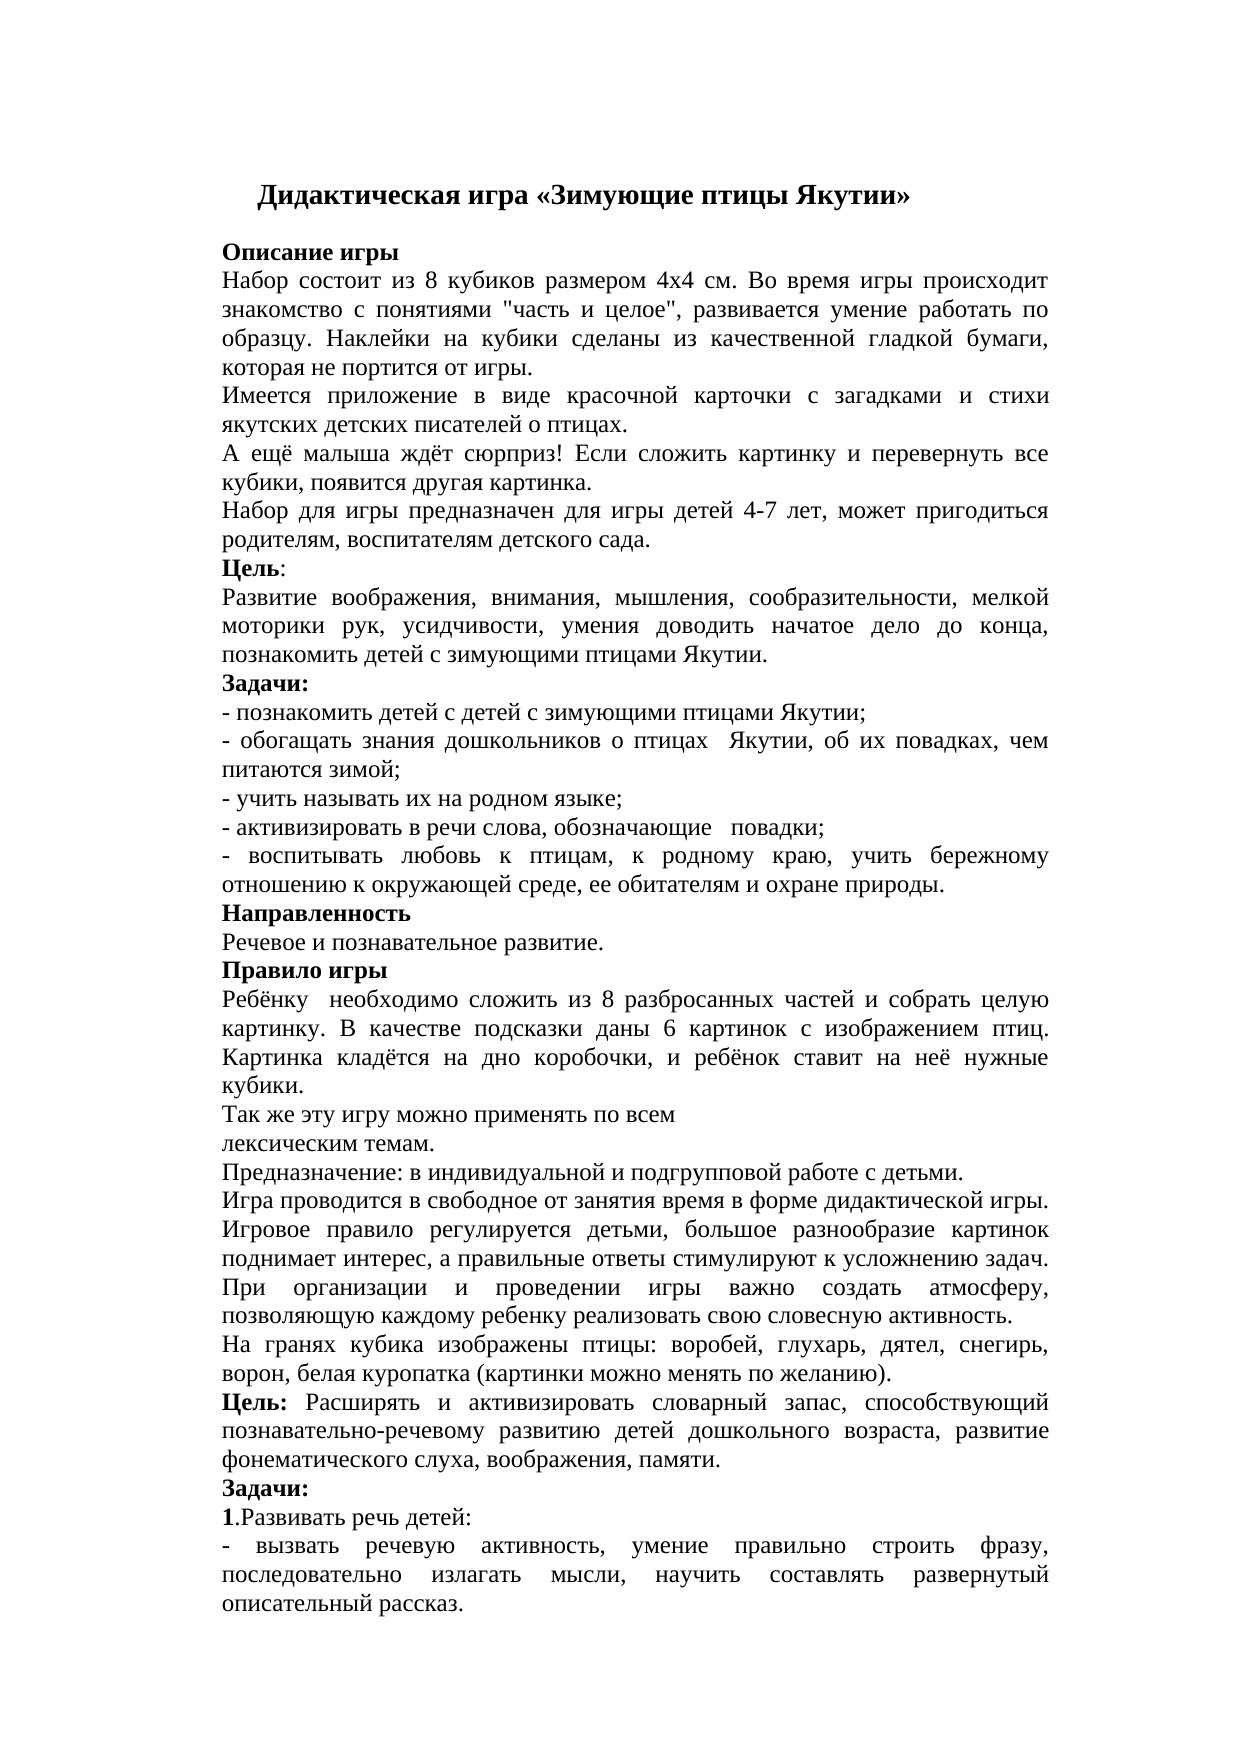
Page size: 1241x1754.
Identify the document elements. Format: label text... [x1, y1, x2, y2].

text Развитие воображения, внимания, мышления, сообразительности, мелкой моторики рук, усидчивости, умения доводить начатое дело до конца, познакомить детей с зимующими птицами Якутии. [222, 582, 1050, 668]
text - учить называть их на родном языке; [222, 783, 1050, 812]
text - познакомить детей с детей с зимующими птицами Якутии; [222, 697, 1050, 725]
text На гранях кубика изображены птицы: воробей, глухарь, дятел, снегирь, ворон, белая куропатка (картинки можно менять по желанию). [222, 1329, 1050, 1387]
text Описание игры [222, 237, 1050, 265]
text Дидактическая игра «Зимующие птицы Якутии» [118, 177, 1050, 211]
text Правило игры [222, 955, 1050, 984]
text Игра проводится в свободное от занятия время в форме дидактической игры. Игровое правило регулируется детьми, большое разнообразие картинок поднимает интерес, а правильные ответы стимулируют к усложнению задач. При организации и проведении игры важно создать атмосферу, позволяющую каждому ребенку реализовать свою словесную активность. [222, 1185, 1050, 1329]
text Набор состоит из 8 кубиков размером 4х4 см. Во время игры происходит знакомство с понятиями "часть и целое", развивается умение работать по образцу. Наклейки на кубики сделаны из качественной гладкой бумаги, которая не портится от игры. [222, 265, 1050, 380]
text Задачи: [222, 668, 1050, 697]
text Так же эту игру можно применять по всем [222, 1099, 1050, 1128]
text Ребёнку необходимо сложить из 8 разбросанных частей и собрать целую картинку. В качестве подсказки даны 6 картинок с изображением птиц. Картинка кладётся на дно коробочки, и ребёнок ставит на неё нужные кубики. [222, 984, 1050, 1099]
text - воспитывать любовь к птицам, к родному краю, учить бережному отношению к окружающей среде, ее обитателям и охране природы. [222, 840, 1050, 898]
text - активизировать в речи слова, обозначающие повадки; [222, 812, 1050, 840]
text Речевое и познавательное развитие. [222, 927, 1050, 955]
text - обогащать знания дошкольников о птицах Якутии, об их повадках, чем питаются зимой; [222, 725, 1050, 783]
list 1.Развивать речь детей: [222, 1502, 1050, 1530]
text - вызвать речевую активность, умение правильно строить фразу, последовательно излагать мысли, научить составлять развернутый описательный рассказ. [222, 1530, 1050, 1617]
text Набор для игры предназначен для игры детей 4-7 лет, может пригодиться родителям, воспитателям детского сада. [222, 495, 1050, 553]
text Цель: [222, 553, 1050, 582]
text А ещё малыша ждёт сюрприз! Если сложить картинку и перевернуть все кубики, появится другая картинка. [222, 438, 1050, 495]
text лексическим темам. [222, 1128, 1050, 1157]
text Цель: Расширять и активизировать словарный запас, способствующий познавательно-речевому развитию детей дошкольного возраста, развитие фонематического слуха, воображения, памяти. [222, 1387, 1050, 1473]
text Задачи: [222, 1473, 1050, 1502]
text Имеется приложение в виде красочной карточки с загадками и стихи якутских детских писателей о птицах. [222, 380, 1050, 438]
text Направленность [222, 898, 1050, 927]
text Предназначение: в индивидуальной и подгрупповой работе с детьми. [222, 1157, 1050, 1185]
